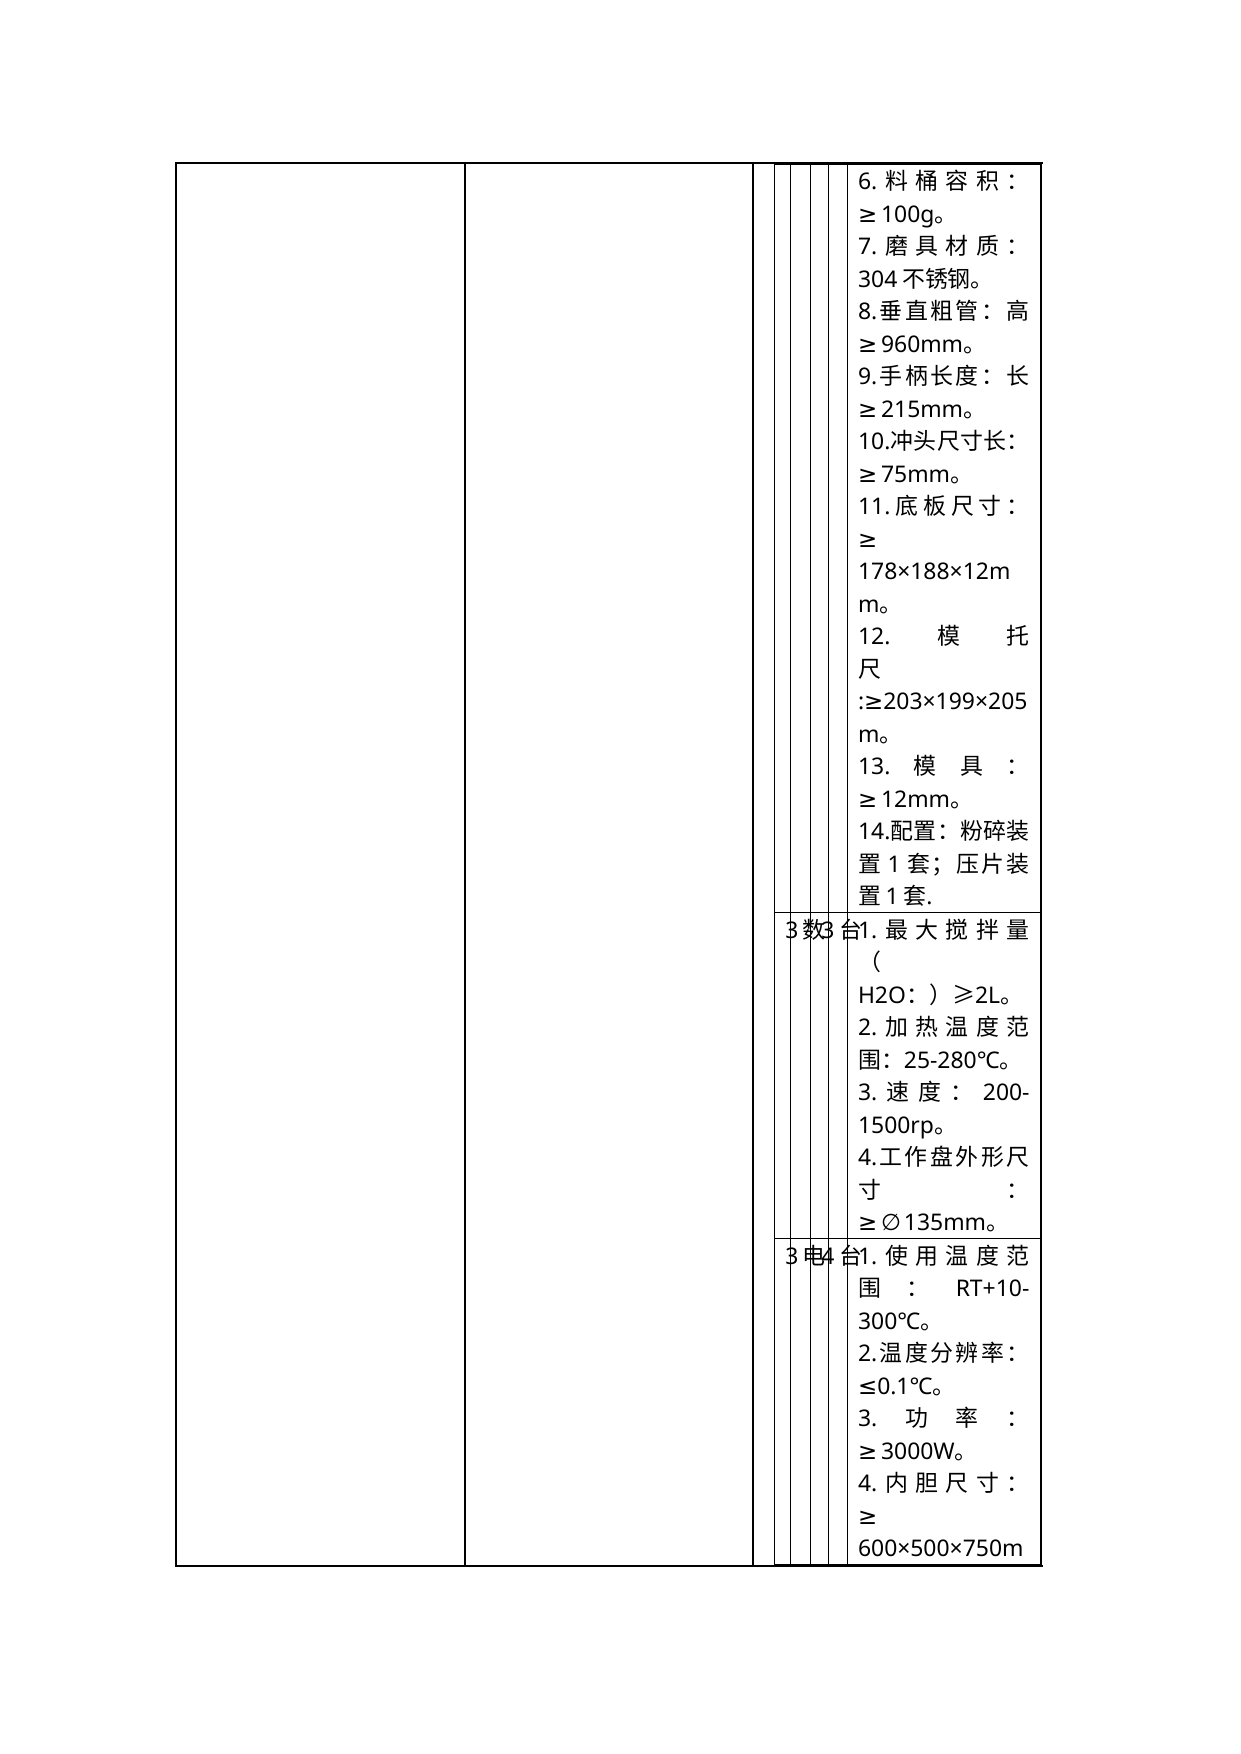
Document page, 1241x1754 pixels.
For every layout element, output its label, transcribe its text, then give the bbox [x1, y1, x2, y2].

table_cell [829, 1239, 847, 1564]
table_cell [466, 164, 752, 1565]
table_cell [848, 1239, 1040, 1564]
table_cell [829, 165, 847, 912]
table_cell [848, 165, 1040, 912]
table_cell [775, 165, 790, 912]
table_cell [754, 164, 774, 1565]
table_cell 1 [177, 164, 464, 1565]
table_cell [775, 1239, 790, 1564]
table_cell [775, 913, 790, 1238]
table_cell [791, 1239, 810, 1564]
table_cell [829, 913, 847, 1238]
table_cell [811, 1239, 828, 1257]
table_cell [811, 1260, 828, 1564]
table_cell [811, 913, 828, 1238]
table_cell [848, 913, 1040, 1238]
table_cell [791, 913, 810, 1238]
table_cell [811, 165, 828, 912]
table_cell [791, 165, 810, 912]
